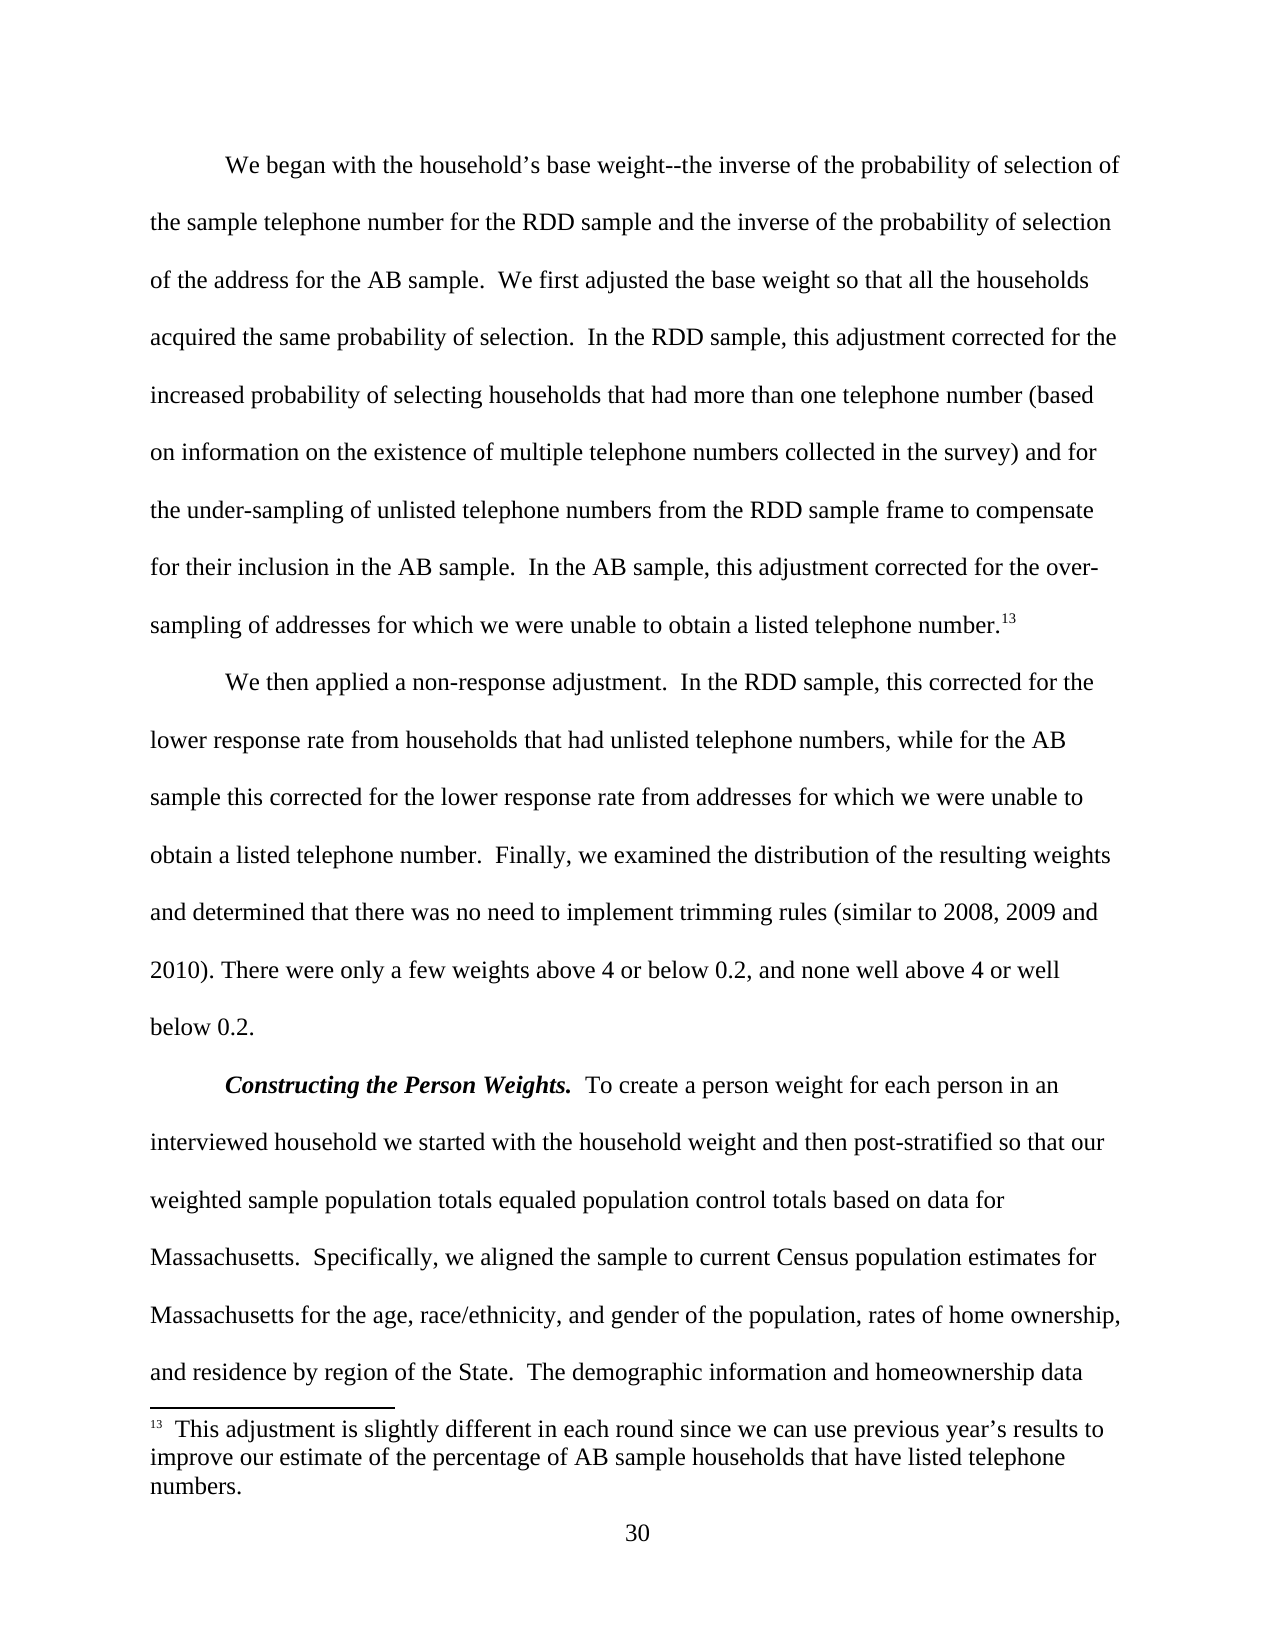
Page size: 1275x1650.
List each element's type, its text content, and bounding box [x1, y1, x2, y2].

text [150, 1070, 1125, 1386]
text We then applied a non-response adjustment. In the RDD sample, this corrected for the lower response rate from households that had unlisted telephone numbers, while for the AB sample this corrected for the lower response rate from addresses for which we were unable to obtain a listed telephone number. Finally, we examined the distribution of the resulting weights and determined that there was no need to implement trimming rules (similar to 2008, 2009 and 2010). There were only a few weights above 4 or below 0.2, and none well above 4 or well below 0.2. [150, 667, 1125, 1041]
text We began with the household’s base weight--the inverse of the probability of selection of the sample telephone number for the RDD sample and the inverse of the probability of selection of the address for the AB sample. We first adjusted the base weight so that all the households acquired the same probability of selection. In the RDD sample, this adjustment corrected for the increased probability of selecting households that had more than one telephone number (based on information on the existence of multiple telephone numbers collected in the survey) and for the under-sampling of unlisted telephone numbers from the RDD sample frame to compensate for their inclusion in the AB sample. In the AB sample, this adjustment corrected for the over-sampling of addresses for which we were unable to obtain a listed telephone number. [150, 150, 1125, 639]
